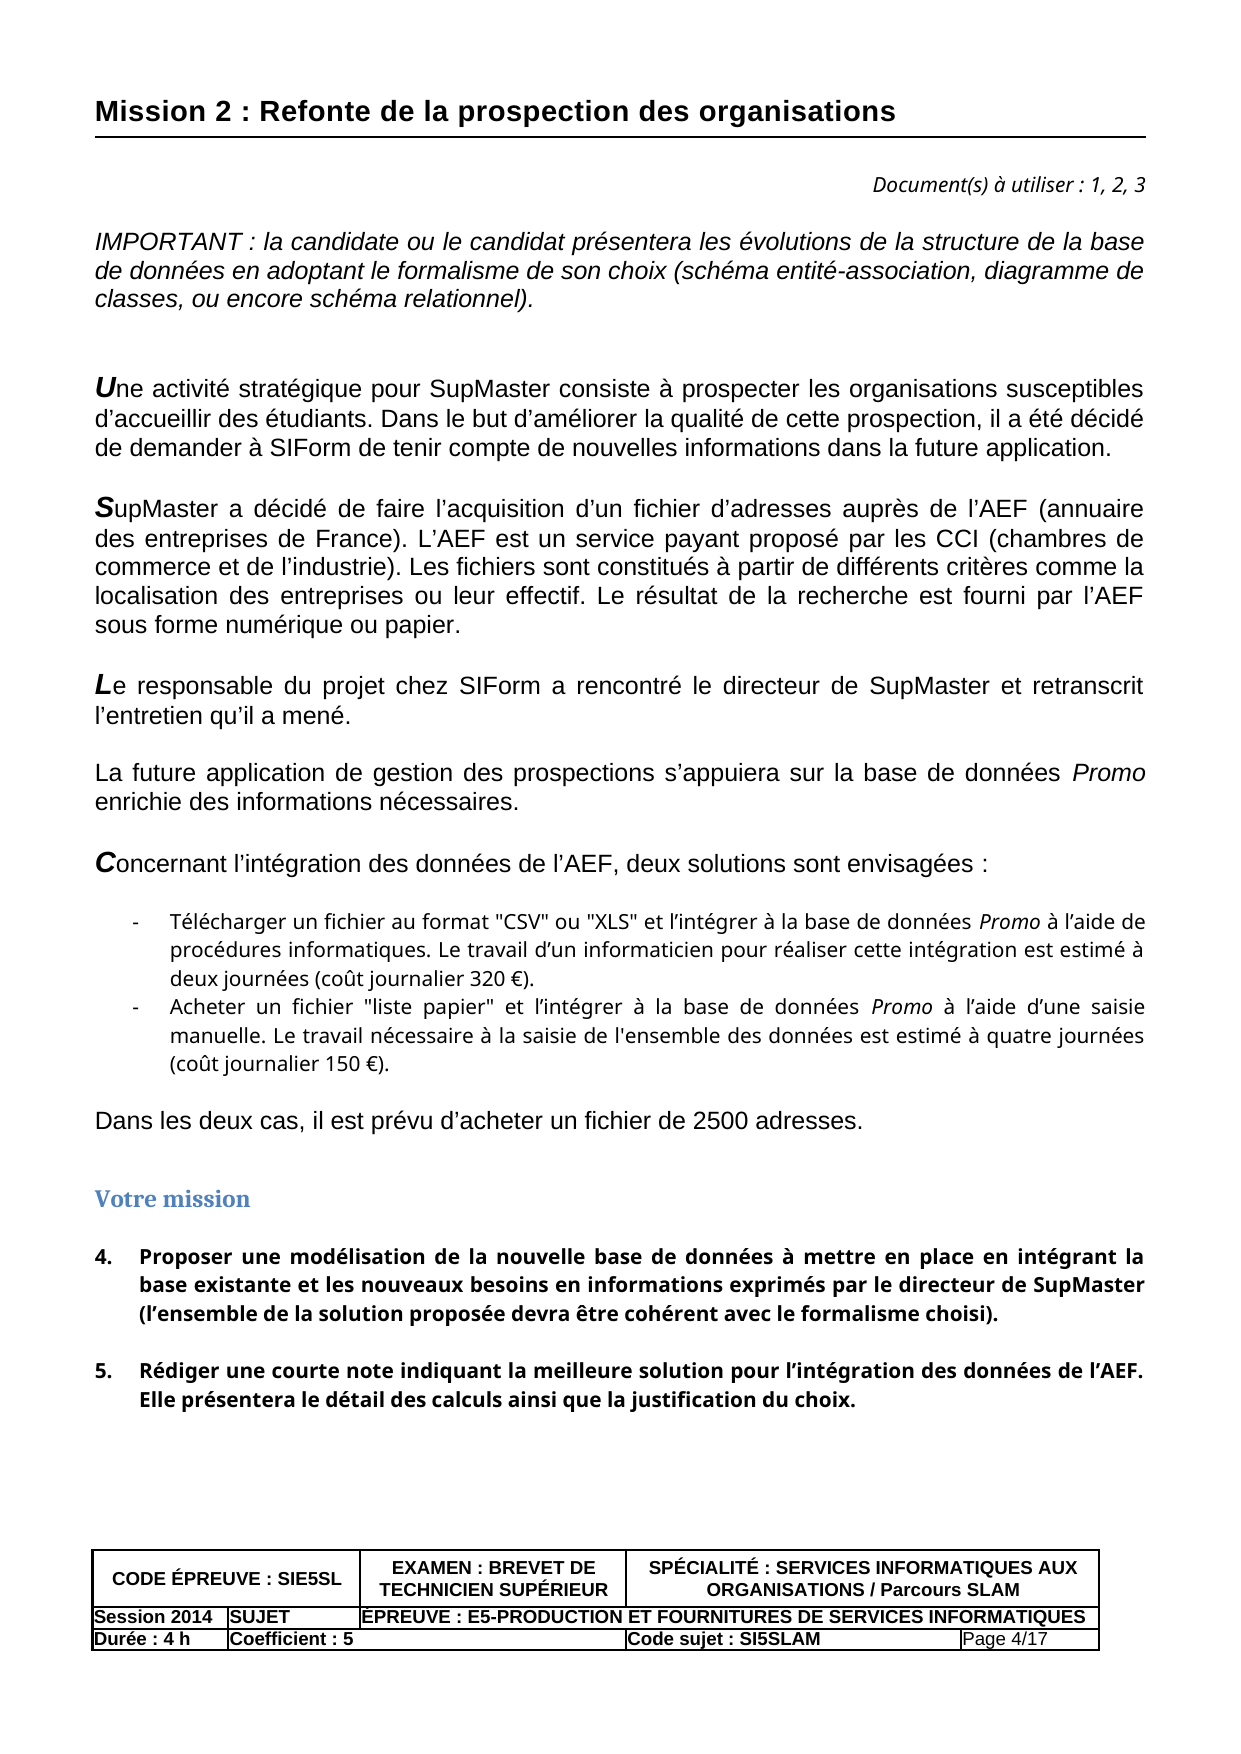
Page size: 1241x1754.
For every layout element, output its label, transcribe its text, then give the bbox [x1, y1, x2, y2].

text Proposer une modélisation de la nouvelle base de données à mettre en place en intégrant la base existante et les nouveaux besoins en informations exprimés par le directeur de SupMaster (l’ensemble de la solution proposée devra être cohérent avec le formalisme choisi). [94, 1242, 1146, 1327]
text Dans les deux cas, il est prévu d’acheter un fichier de 2500 adresses. [94, 1106, 1146, 1135]
text Concernant l’intégration des données de l’AEF, deux solutions sont envisagées : [94, 845, 1146, 878]
text Le responsable du projet chez SIForm a rencontré le directeur de SupMaster et retranscrit l’entretien qu’il a mené. [94, 667, 1146, 730]
list Acheter un fichier "liste papier" et l’intégrer à la base de données Promo à l’aide d’une saisie manuelle. Le travail nécessaire à la saisie de l'ensemble des données est estimé à quatre journées (coût journalier 150 €). [132, 992, 1146, 1078]
text Document(s) à utiliser : 1, 2, 3 [94, 170, 1146, 198]
list Télécharger un fichier au format "CSV" ou "XLS" et l’intégrer à la base de données Promo à l’aide de procédures informatiques. Le travail d’un informaticien pour réaliser cette intégration est estimé à deux journées (coût journalier 320 €). [132, 907, 1146, 992]
text Rédiger une courte note indiquant la meilleure solution pour l’intégration des données de l’AEF. Elle présentera le détail des calculs ainsi que la justification du choix. [94, 1356, 1146, 1413]
title Mission 2 : Refonte de la prospection des organisations [94, 94, 1146, 138]
text Une activité stratégique pour SupMaster consiste à prospecter les organisations susceptibles d’accueillir des étudiants. Dans le but d’améliorer la qualité de cette prospection, il a été décidé de demander à SIForm de tenir compte de nouvelles informations dans la future application. [94, 370, 1146, 461]
text IMPORTANT : la candidate ou le candidat présentera les évolutions de la structure de la base de données en adoptant le formalisme de son choix (schéma entité-association, diagramme de classes, ou encore schéma relationnel). [94, 227, 1146, 313]
text La future application de gestion des prospections s’appuiera sur la base de données Promo enrichie des informations nécessaires. [94, 758, 1146, 816]
subtitle Votre mission [94, 1185, 1146, 1213]
text SupMaster a décidé de faire l’acquisition d’un fichier d’adresses auprès de l’AEF (annuaire des entreprises de France). L’AEF est un service payant proposé par les CCI (chambres de commerce et de l’industrie). Les fichiers sont constitués à partir de différents critères comme la localisation des entreprises ou leur effectif. Le résultat de la recherche est fourni par l’AEF sous forme numérique ou papier. [94, 490, 1146, 639]
